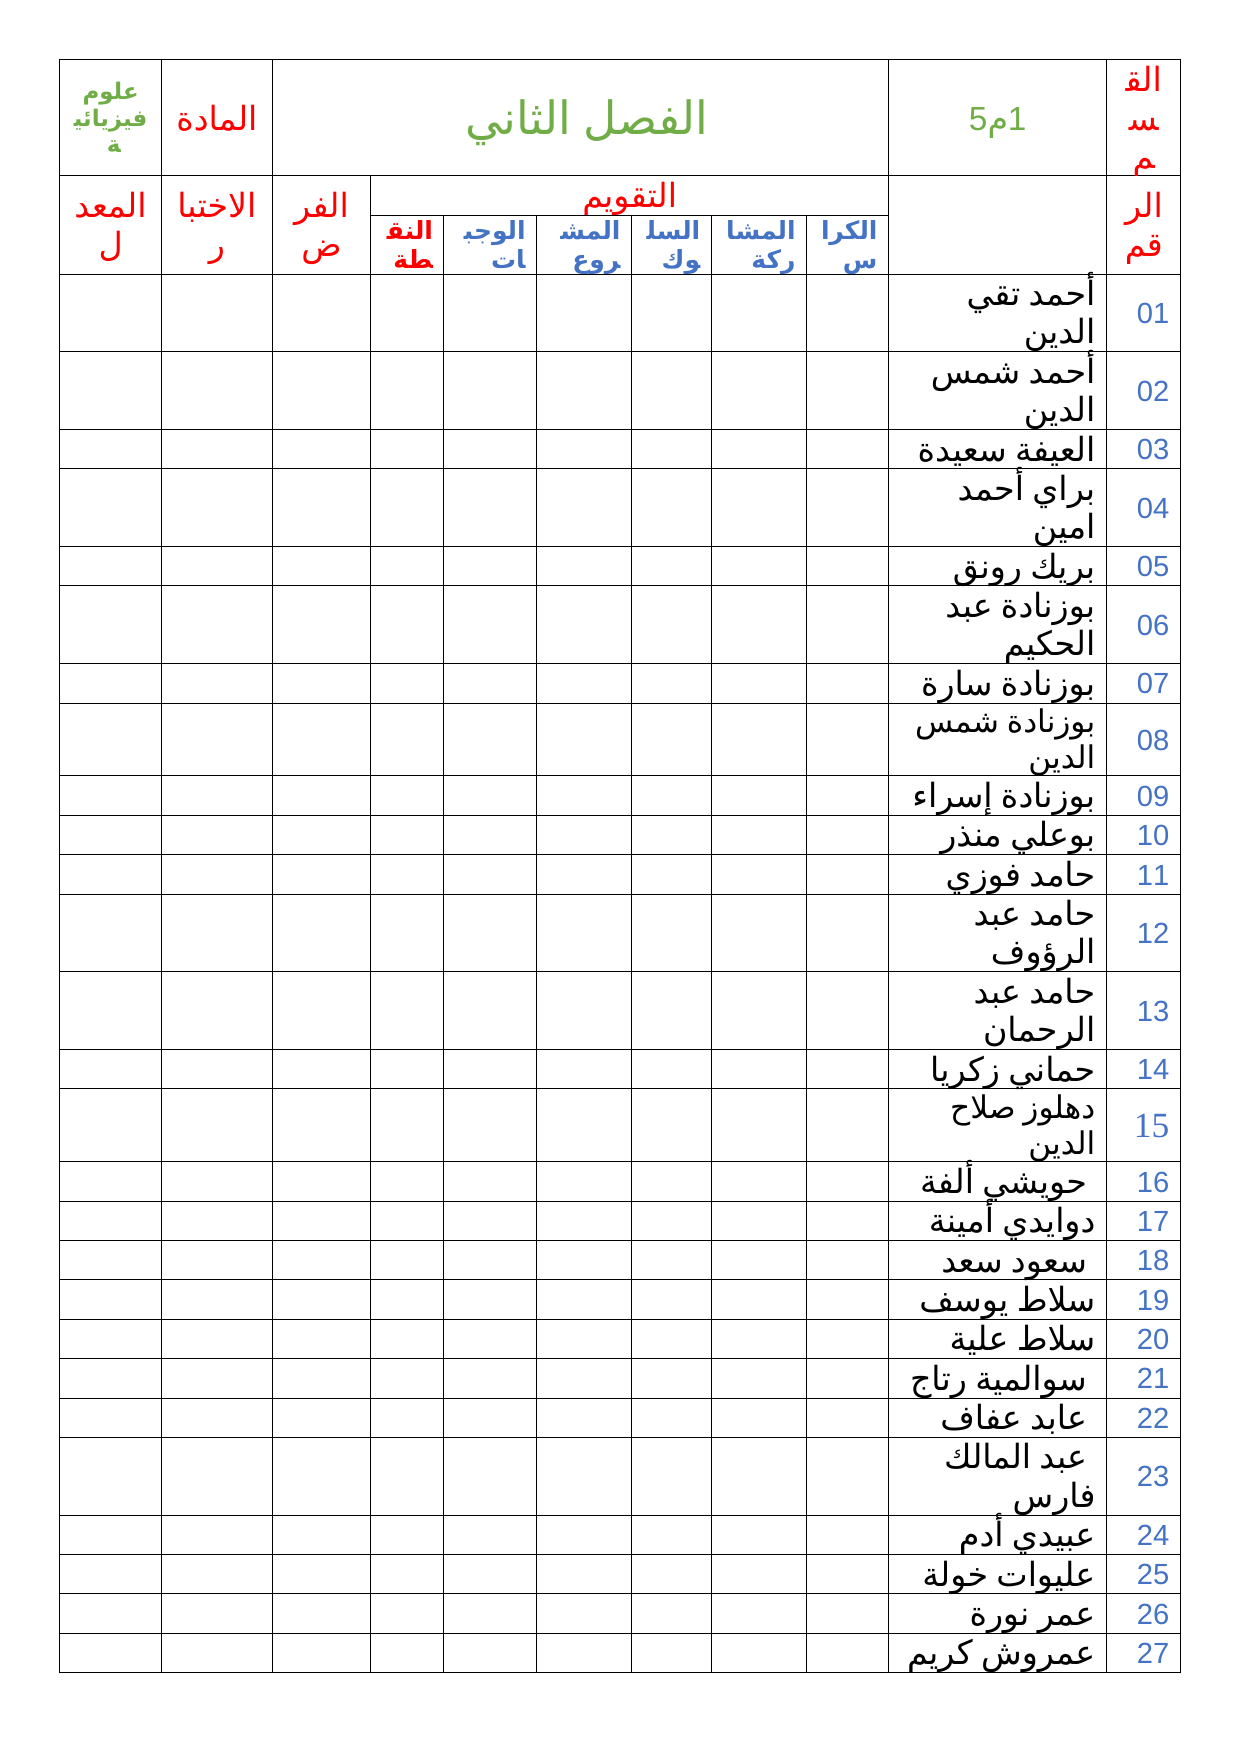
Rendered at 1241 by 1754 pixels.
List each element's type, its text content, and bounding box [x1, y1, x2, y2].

table_cell السلوك [632, 216, 711, 273]
table_cell [444, 547, 536, 585]
table_cell [371, 1089, 443, 1161]
table_cell [371, 1594, 443, 1633]
table_cell [632, 1516, 711, 1554]
table_cell [537, 704, 631, 775]
table_cell [371, 664, 443, 702]
table_cell [632, 586, 711, 663]
table_cell [60, 1241, 161, 1279]
table_cell [537, 1359, 631, 1397]
table_cell [162, 1241, 272, 1279]
table_cell [537, 1438, 631, 1514]
table_header القسم [1107, 60, 1180, 175]
table_cell [444, 1359, 536, 1397]
table_cell [444, 352, 536, 429]
table_cell [537, 1399, 631, 1437]
table_cell [60, 1280, 161, 1319]
table_cell [273, 547, 370, 585]
table_cell [712, 1438, 806, 1514]
table_cell [712, 1162, 806, 1201]
table_cell [632, 704, 711, 775]
table_header 1م5 [889, 60, 1106, 175]
table_cell [444, 1162, 536, 1201]
table_cell [162, 469, 272, 546]
table_cell [807, 586, 888, 663]
table_cell [807, 1320, 888, 1358]
table_cell [537, 1280, 631, 1319]
table_cell [444, 1634, 536, 1672]
table_cell [162, 1050, 272, 1088]
table_cell [273, 1162, 370, 1201]
table_cell [444, 776, 536, 815]
table_cell [537, 816, 631, 854]
table_cell [60, 1555, 161, 1593]
table_cell [371, 855, 443, 893]
table_cell [807, 1555, 888, 1593]
table_cell [273, 430, 370, 468]
table_cell [807, 895, 888, 971]
table_cell [807, 1594, 888, 1633]
table_cell النقطة [371, 216, 443, 273]
table_cell عليوات خولة [889, 1555, 1106, 1593]
table_cell المشروع [537, 216, 631, 273]
table_cell [444, 1516, 536, 1554]
table_cell [273, 1634, 370, 1672]
table_cell [162, 972, 272, 1049]
table_cell [162, 816, 272, 854]
table_cell [273, 895, 370, 971]
table_cell [537, 469, 631, 546]
table_cell التقويم [371, 176, 888, 215]
table_cell [632, 547, 711, 585]
table_cell الوجبات [444, 216, 536, 273]
table_cell حامد فوزي [889, 855, 1106, 893]
table_cell [807, 816, 888, 854]
table_cell [444, 430, 536, 468]
table_cell 05 [1107, 547, 1180, 585]
table_cell [60, 352, 161, 429]
table_cell [162, 895, 272, 971]
table_cell [712, 1050, 806, 1088]
table_cell [712, 1594, 806, 1633]
table_cell [632, 1162, 711, 1201]
table_cell [712, 1241, 806, 1279]
table_cell [712, 1399, 806, 1437]
table_cell [371, 430, 443, 468]
table_cell [632, 1089, 711, 1161]
table_cell [273, 352, 370, 429]
table_cell [273, 1594, 370, 1633]
table_cell [162, 275, 272, 351]
table_cell [162, 1162, 272, 1201]
table_cell [162, 352, 272, 429]
table_cell [632, 664, 711, 702]
table_cell [632, 1555, 711, 1593]
table_cell [273, 1280, 370, 1319]
table_cell [537, 664, 631, 702]
table_cell 27 [1107, 1634, 1180, 1672]
table_cell [444, 816, 536, 854]
table_cell [273, 1089, 370, 1161]
table_cell [712, 1634, 806, 1672]
table_cell [632, 895, 711, 971]
table_cell [807, 1634, 888, 1672]
table_cell [807, 972, 888, 1049]
table_cell 01 [1107, 275, 1180, 351]
table_cell 16 [1107, 1162, 1180, 1201]
table_cell 15 [1107, 1089, 1180, 1161]
table_cell دوايدي أمينة [889, 1202, 1106, 1240]
table_cell 07 [1107, 664, 1180, 702]
table_cell [537, 1241, 631, 1279]
table_cell [807, 1399, 888, 1437]
table_cell [371, 547, 443, 585]
table_cell أحمد تقي الدين [889, 275, 1106, 351]
table_cell [444, 1280, 536, 1319]
table_cell [632, 1202, 711, 1240]
table_cell عبد المالك فارس [889, 1438, 1106, 1514]
table_cell [273, 1516, 370, 1554]
table_cell [632, 776, 711, 815]
table_cell [60, 1399, 161, 1437]
table_cell 10 [1107, 816, 1180, 854]
table_cell [371, 1438, 443, 1514]
table_cell [712, 430, 806, 468]
table_cell [632, 1050, 711, 1088]
table_cell [807, 275, 888, 351]
table_cell [444, 275, 536, 351]
table_cell [60, 275, 161, 351]
table_cell [537, 1050, 631, 1088]
table_cell 19 [1107, 1280, 1180, 1319]
table_cell [444, 855, 536, 893]
table_cell [537, 855, 631, 893]
table_cell [807, 855, 888, 893]
table_cell عمروش كريم [889, 1634, 1106, 1672]
table_cell [807, 1162, 888, 1201]
table_cell [632, 1359, 711, 1397]
table_cell [60, 1634, 161, 1672]
table_cell [807, 1050, 888, 1088]
table_cell [537, 972, 631, 1049]
table_cell [162, 430, 272, 468]
table_cell [444, 664, 536, 702]
table_cell 20 [1107, 1320, 1180, 1358]
table_cell [371, 1320, 443, 1358]
table_cell دهلوز صلاح الدين [889, 1089, 1106, 1161]
table_cell [807, 1359, 888, 1397]
table_cell [632, 1320, 711, 1358]
table_cell [632, 1280, 711, 1319]
table_cell [371, 1555, 443, 1593]
table_cell [712, 895, 806, 971]
table_cell بوزنادة عبد الحكيم [889, 586, 1106, 663]
table_cell [273, 855, 370, 893]
table_cell 02 [1107, 352, 1180, 429]
table_cell [537, 895, 631, 971]
table_cell [444, 1555, 536, 1593]
table_cell [632, 275, 711, 351]
table_cell [632, 430, 711, 468]
table_cell [807, 1280, 888, 1319]
table_cell [273, 1202, 370, 1240]
table_cell [444, 895, 536, 971]
table_cell [632, 1438, 711, 1514]
table_cell [273, 1399, 370, 1437]
table_cell [273, 1438, 370, 1514]
table_cell [537, 586, 631, 663]
table_cell المعدل [60, 176, 161, 273]
table_cell [60, 1438, 161, 1514]
table_cell 03 [1107, 430, 1180, 468]
table_cell [444, 1320, 536, 1358]
table_cell 21 [1107, 1359, 1180, 1397]
table_cell [162, 664, 272, 702]
table_cell [162, 1320, 272, 1358]
table_header الفصل الثاني [273, 60, 888, 175]
table_cell [371, 352, 443, 429]
table_cell [444, 1089, 536, 1161]
table_cell [162, 1399, 272, 1437]
table_cell المشاركة [712, 216, 806, 273]
table_cell [632, 816, 711, 854]
table_cell [807, 1438, 888, 1514]
table_cell [371, 1241, 443, 1279]
table_cell 06 [1107, 586, 1180, 663]
table_cell [537, 1089, 631, 1161]
table_cell [807, 1516, 888, 1554]
table_cell 17 [1107, 1202, 1180, 1240]
table_cell 11 [1107, 855, 1180, 893]
table_cell سوالمية رتاج [889, 1359, 1106, 1397]
table_cell [712, 816, 806, 854]
table_cell [537, 1202, 631, 1240]
table_cell [60, 1516, 161, 1554]
table_cell 13 [1107, 972, 1180, 1049]
table_cell [807, 352, 888, 429]
table_cell [162, 1089, 272, 1161]
table_cell [444, 586, 536, 663]
table_cell [632, 1634, 711, 1672]
table_cell [537, 430, 631, 468]
table_cell [273, 275, 370, 351]
table_cell [632, 1399, 711, 1437]
table_cell [712, 1555, 806, 1593]
table_cell [807, 1089, 888, 1161]
table_cell الفرض [273, 176, 370, 273]
table_cell [807, 1202, 888, 1240]
table_cell بوزنادة إسراء [889, 776, 1106, 815]
table_cell [807, 664, 888, 702]
table_cell [162, 1438, 272, 1514]
table_cell العيفة سعيدة [889, 430, 1106, 468]
table_cell [162, 1202, 272, 1240]
table_cell 24 [1107, 1516, 1180, 1554]
table_cell 14 [1107, 1050, 1180, 1088]
table_cell [60, 1359, 161, 1397]
table_cell [537, 1320, 631, 1358]
table_cell [807, 704, 888, 775]
table_cell [60, 816, 161, 854]
table_cell [162, 855, 272, 893]
table_cell [712, 1280, 806, 1319]
table_cell [371, 776, 443, 815]
table_cell [60, 776, 161, 815]
table_cell [712, 1359, 806, 1397]
table_cell 23 [1107, 1438, 1180, 1514]
table_cell 25 [1107, 1555, 1180, 1593]
table_cell [371, 1202, 443, 1240]
table_cell [371, 1634, 443, 1672]
table_cell [60, 1050, 161, 1088]
table_header علوم فيزيائية [60, 60, 161, 175]
table_cell [60, 586, 161, 663]
table_cell [60, 1162, 161, 1201]
table_cell حامد عبد الرؤوف [889, 895, 1106, 971]
table_cell بوعلي منذر [889, 816, 1106, 854]
table_cell عبيدي أدم [889, 1516, 1106, 1554]
table_cell [273, 586, 370, 663]
table_cell [444, 1241, 536, 1279]
table_cell [807, 547, 888, 585]
table_header المادة [162, 60, 272, 175]
table_cell [632, 352, 711, 429]
table_cell [60, 430, 161, 468]
table_cell الاختبار [162, 176, 272, 273]
table_cell [712, 547, 806, 585]
table_cell 18 [1107, 1241, 1180, 1279]
table_cell [807, 469, 888, 546]
table_cell [60, 1594, 161, 1633]
table_cell [371, 1280, 443, 1319]
table_cell حامد عبد الرحمان [889, 972, 1106, 1049]
table_cell حماني زكريا [889, 1050, 1106, 1088]
table_cell [807, 430, 888, 468]
table_cell [712, 1089, 806, 1161]
table_cell [712, 664, 806, 702]
table_cell [371, 469, 443, 546]
table_cell [712, 469, 806, 546]
table_cell [371, 1516, 443, 1554]
table_cell [632, 469, 711, 546]
table_cell [712, 586, 806, 663]
table_cell 12 [1107, 895, 1180, 971]
table_cell 09 [1107, 776, 1180, 815]
table_cell [537, 547, 631, 585]
table_cell [537, 352, 631, 429]
table_cell [537, 1555, 631, 1593]
table_cell [632, 1594, 711, 1633]
table_cell [273, 1241, 370, 1279]
table_cell [632, 1241, 711, 1279]
table_cell [371, 1399, 443, 1437]
table_cell سلاط علية [889, 1320, 1106, 1358]
table_cell براي أحمد امين [889, 469, 1106, 546]
table_cell [371, 275, 443, 351]
table_cell [371, 972, 443, 1049]
table_cell [273, 1050, 370, 1088]
table_cell [162, 547, 272, 585]
table_cell [444, 972, 536, 1049]
table_cell [712, 776, 806, 815]
table_cell [537, 776, 631, 815]
table_cell [632, 855, 711, 893]
table_cell [273, 1555, 370, 1593]
table_cell [712, 1320, 806, 1358]
table_cell 26 [1107, 1594, 1180, 1633]
table_cell [60, 855, 161, 893]
table_cell حويشي ألفة [889, 1162, 1106, 1201]
table_cell الكراس [807, 216, 888, 273]
table_cell [60, 1202, 161, 1240]
table_cell [371, 1050, 443, 1088]
table_cell [162, 704, 272, 775]
table_cell [444, 1050, 536, 1088]
table_cell [273, 1320, 370, 1358]
table_cell [712, 352, 806, 429]
table_cell [371, 586, 443, 663]
table_cell [444, 1202, 536, 1240]
table_cell [162, 586, 272, 663]
table_cell [60, 1089, 161, 1161]
table_cell [444, 469, 536, 546]
table_cell [712, 704, 806, 775]
table_cell [712, 1202, 806, 1240]
table_cell [273, 816, 370, 854]
table_cell عابد عفاف [889, 1399, 1106, 1437]
table_cell [712, 972, 806, 1049]
table_cell [162, 1634, 272, 1672]
table_cell سلاط يوسف [889, 1280, 1106, 1319]
table_cell [807, 776, 888, 815]
table_cell [273, 664, 370, 702]
table_cell [712, 275, 806, 351]
table_cell [371, 895, 443, 971]
table_cell [444, 1399, 536, 1437]
table_cell [444, 704, 536, 775]
table_cell [537, 1162, 631, 1201]
table_cell [60, 1320, 161, 1358]
table_cell [537, 1516, 631, 1554]
table_cell [60, 704, 161, 775]
table_cell [889, 176, 1106, 273]
table_cell [162, 1516, 272, 1554]
table_cell 22 [1107, 1399, 1180, 1437]
table_cell [60, 972, 161, 1049]
table_cell عمر نورة [889, 1594, 1106, 1633]
table_cell [632, 972, 711, 1049]
table_cell [537, 1634, 631, 1672]
table_cell الرقم [1107, 176, 1180, 273]
table_cell بوزنادة شمس الدين [889, 704, 1106, 775]
table_cell [273, 704, 370, 775]
table_cell [807, 1241, 888, 1279]
table_cell [444, 1594, 536, 1633]
table_cell [162, 1280, 272, 1319]
table_cell [537, 275, 631, 351]
table_cell بريك رونق [889, 547, 1106, 585]
table_cell [371, 816, 443, 854]
table_cell [712, 1516, 806, 1554]
table_cell [162, 1594, 272, 1633]
table_cell [162, 1359, 272, 1397]
table_cell [273, 469, 370, 546]
table_cell [273, 776, 370, 815]
table_cell 08 [1107, 704, 1180, 775]
table_cell [273, 972, 370, 1049]
table_cell [371, 1359, 443, 1397]
table_cell [371, 704, 443, 775]
table_cell [162, 776, 272, 815]
table_cell [444, 1438, 536, 1514]
table_cell [60, 547, 161, 585]
table_cell [60, 664, 161, 702]
table_cell بوزنادة سارة [889, 664, 1106, 702]
table_cell 04 [1107, 469, 1180, 546]
table_cell [273, 1359, 370, 1397]
table_cell [60, 469, 161, 546]
table_cell أحمد شمس الدين [889, 352, 1106, 429]
table_cell [371, 1162, 443, 1201]
table_cell [60, 895, 161, 971]
table_cell سعود سعد [889, 1241, 1106, 1279]
table_cell [162, 1555, 272, 1593]
table_cell [712, 855, 806, 893]
table_cell [537, 1594, 631, 1633]
